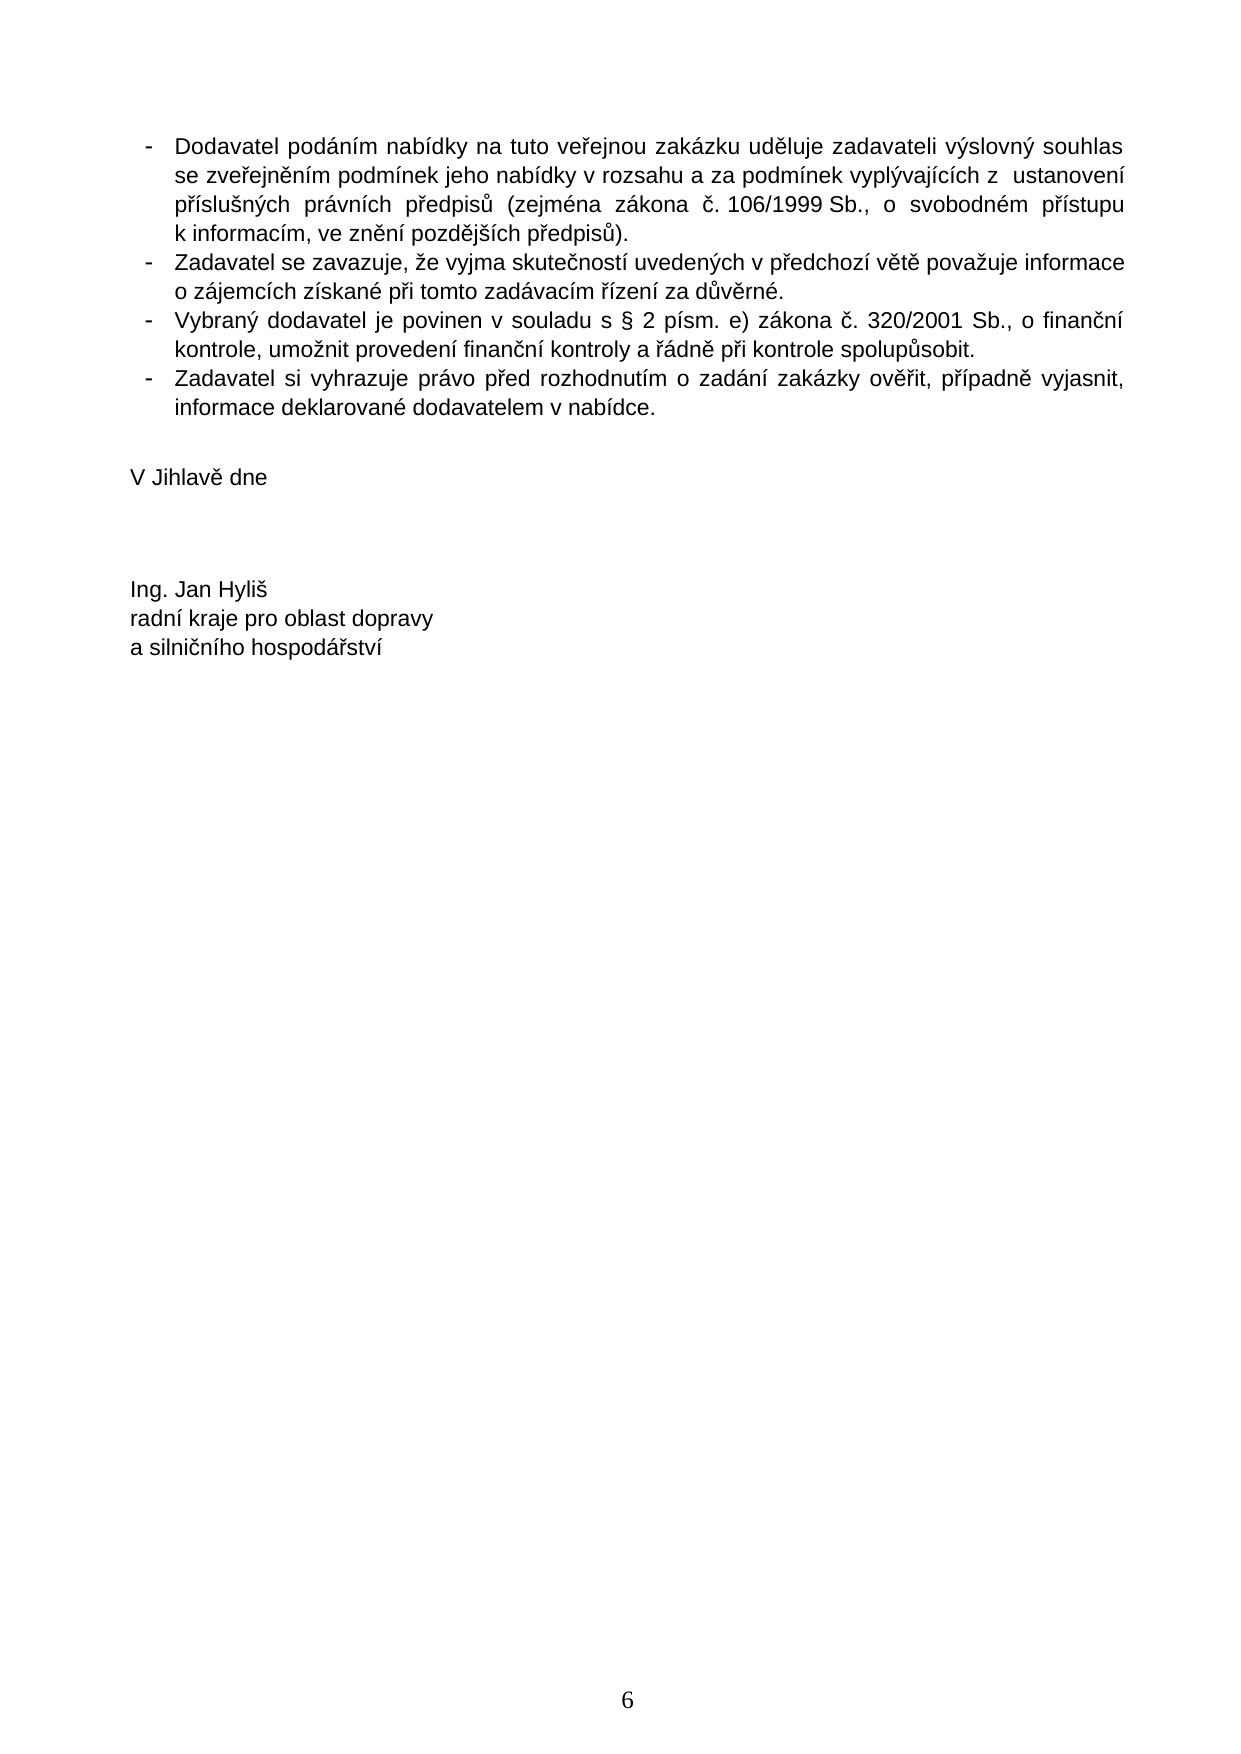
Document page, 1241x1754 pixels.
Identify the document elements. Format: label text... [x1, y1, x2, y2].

list Zadavatel si vyhrazuje právo před rozhodnutím o zadání zakázky ověřit, případně vyjasnit, informace deklarované dodavatelem v nabídce. [145, 364, 1125, 420]
list Vybraný dodavatel je povinen v souladu s § 2 písm. e) zákona č. 320/2001 Sb., o finanční kontrole, umožnit provedení finanční kontroly a řádně při kontrole spolupůsobit. [145, 307, 1125, 362]
text V Jihlavě dne [130, 464, 1125, 490]
text Ing. Jan Hyliš [130, 576, 1125, 602]
list Zadavatel se zavazuje, že vyjma skutečností uvedených v předchozí větě považuje informace o zájemcích získané při tomto zadávacím řízení za důvěrné. [145, 249, 1125, 304]
text a silničního hospodářství [130, 634, 1125, 660]
list Dodavatel podáním nabídky na tuto veřejnou zakázku uděluje zadavateli výslovný souhlas se zveřejněním podmínek jeho nabídky v rozsahu a za podmínek vyplývajících z ustanovení příslušných právních předpisů (zejména zákona č. 106/1999 Sb., o svobodném přístupu k informacím, ve znění pozdějších předpisů). [145, 133, 1125, 246]
text radní kraje pro oblast dopravy [130, 605, 1125, 631]
